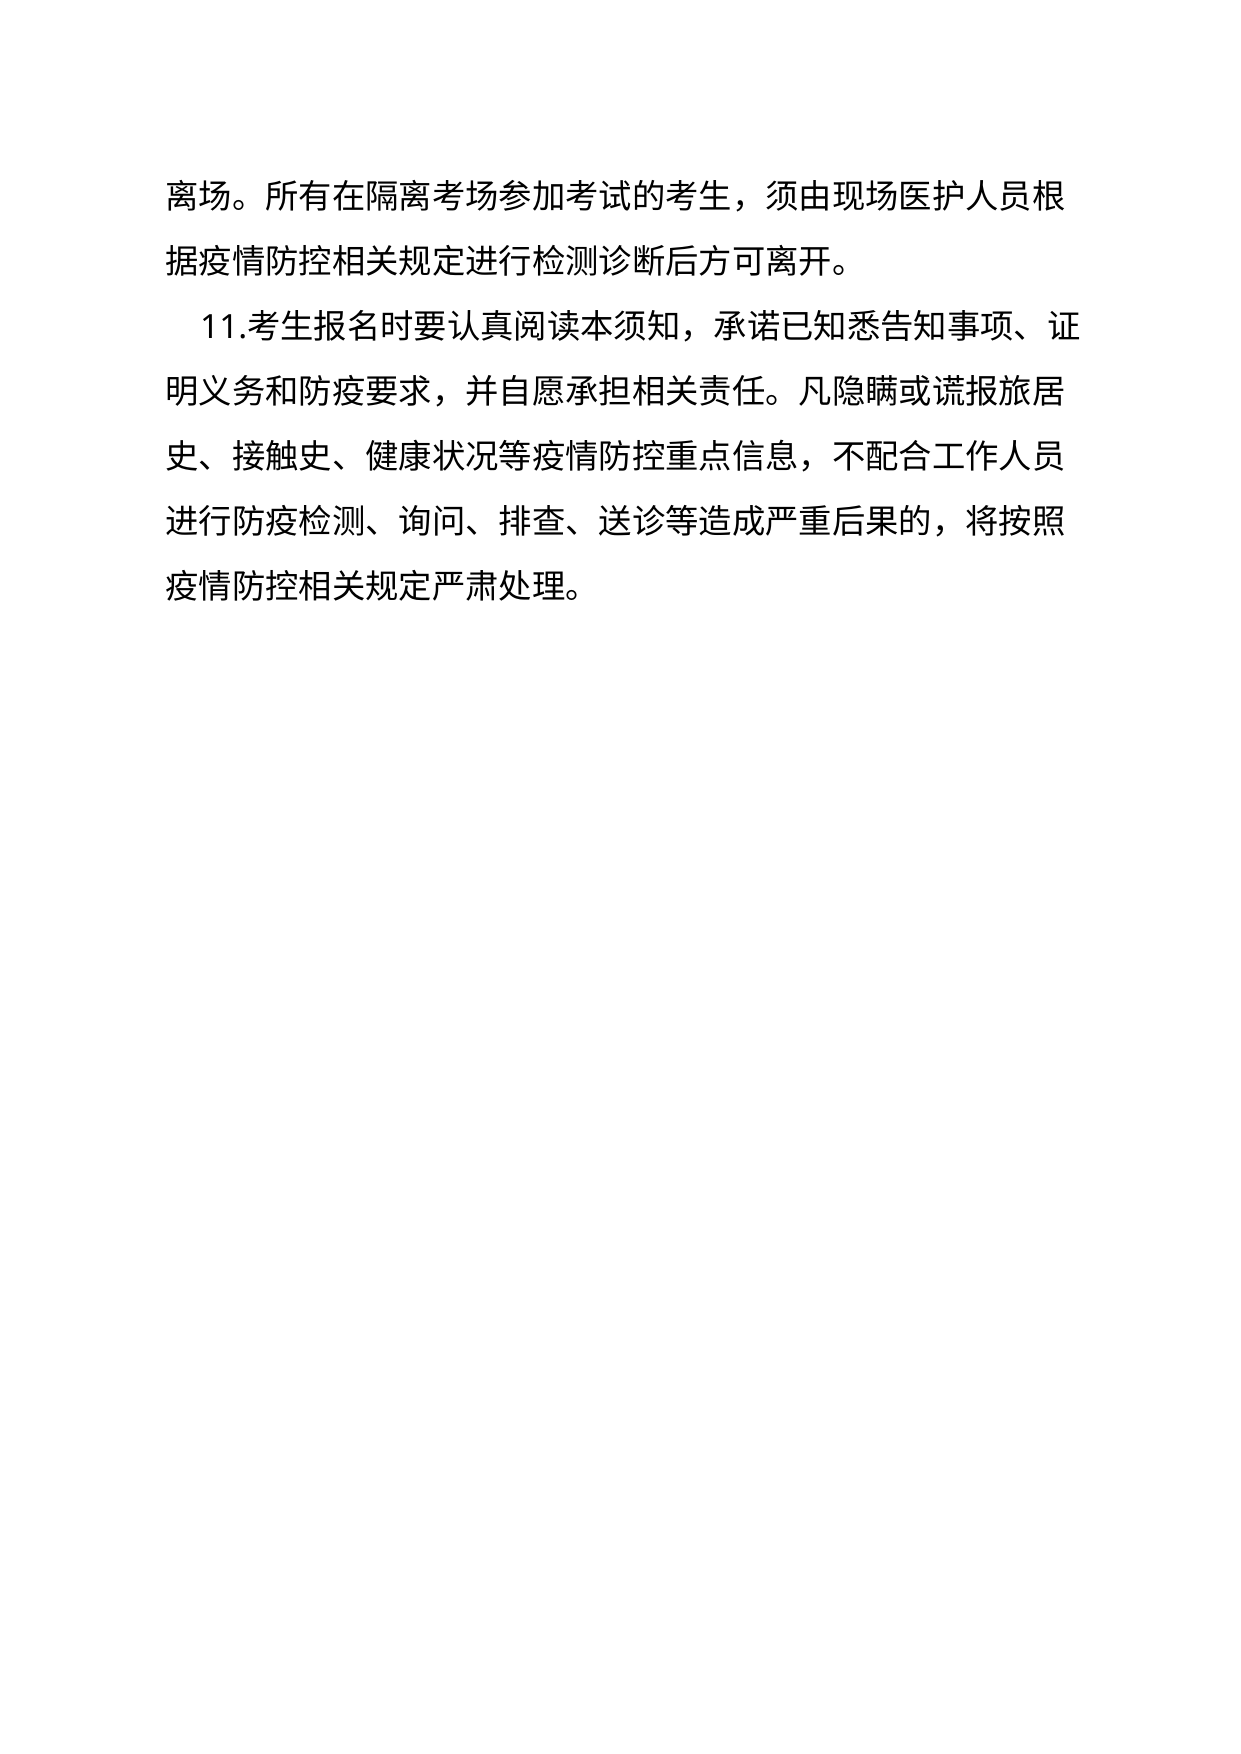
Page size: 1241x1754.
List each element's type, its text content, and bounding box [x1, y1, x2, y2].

text 11.考生报名时要认真阅读本须知，承诺已知悉告知事项、证明义务和防疫要求，并自愿承担相关责任。凡隐瞒或谎报旅居史、接触史、健康状况等疫情防控重点信息，不配合工作人员进行防疫检测、询问、排查、送诊等造成严重后果的，将按照疫情防控相关规定严肃处理。 [165, 292, 1087, 617]
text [165, 162, 1087, 292]
